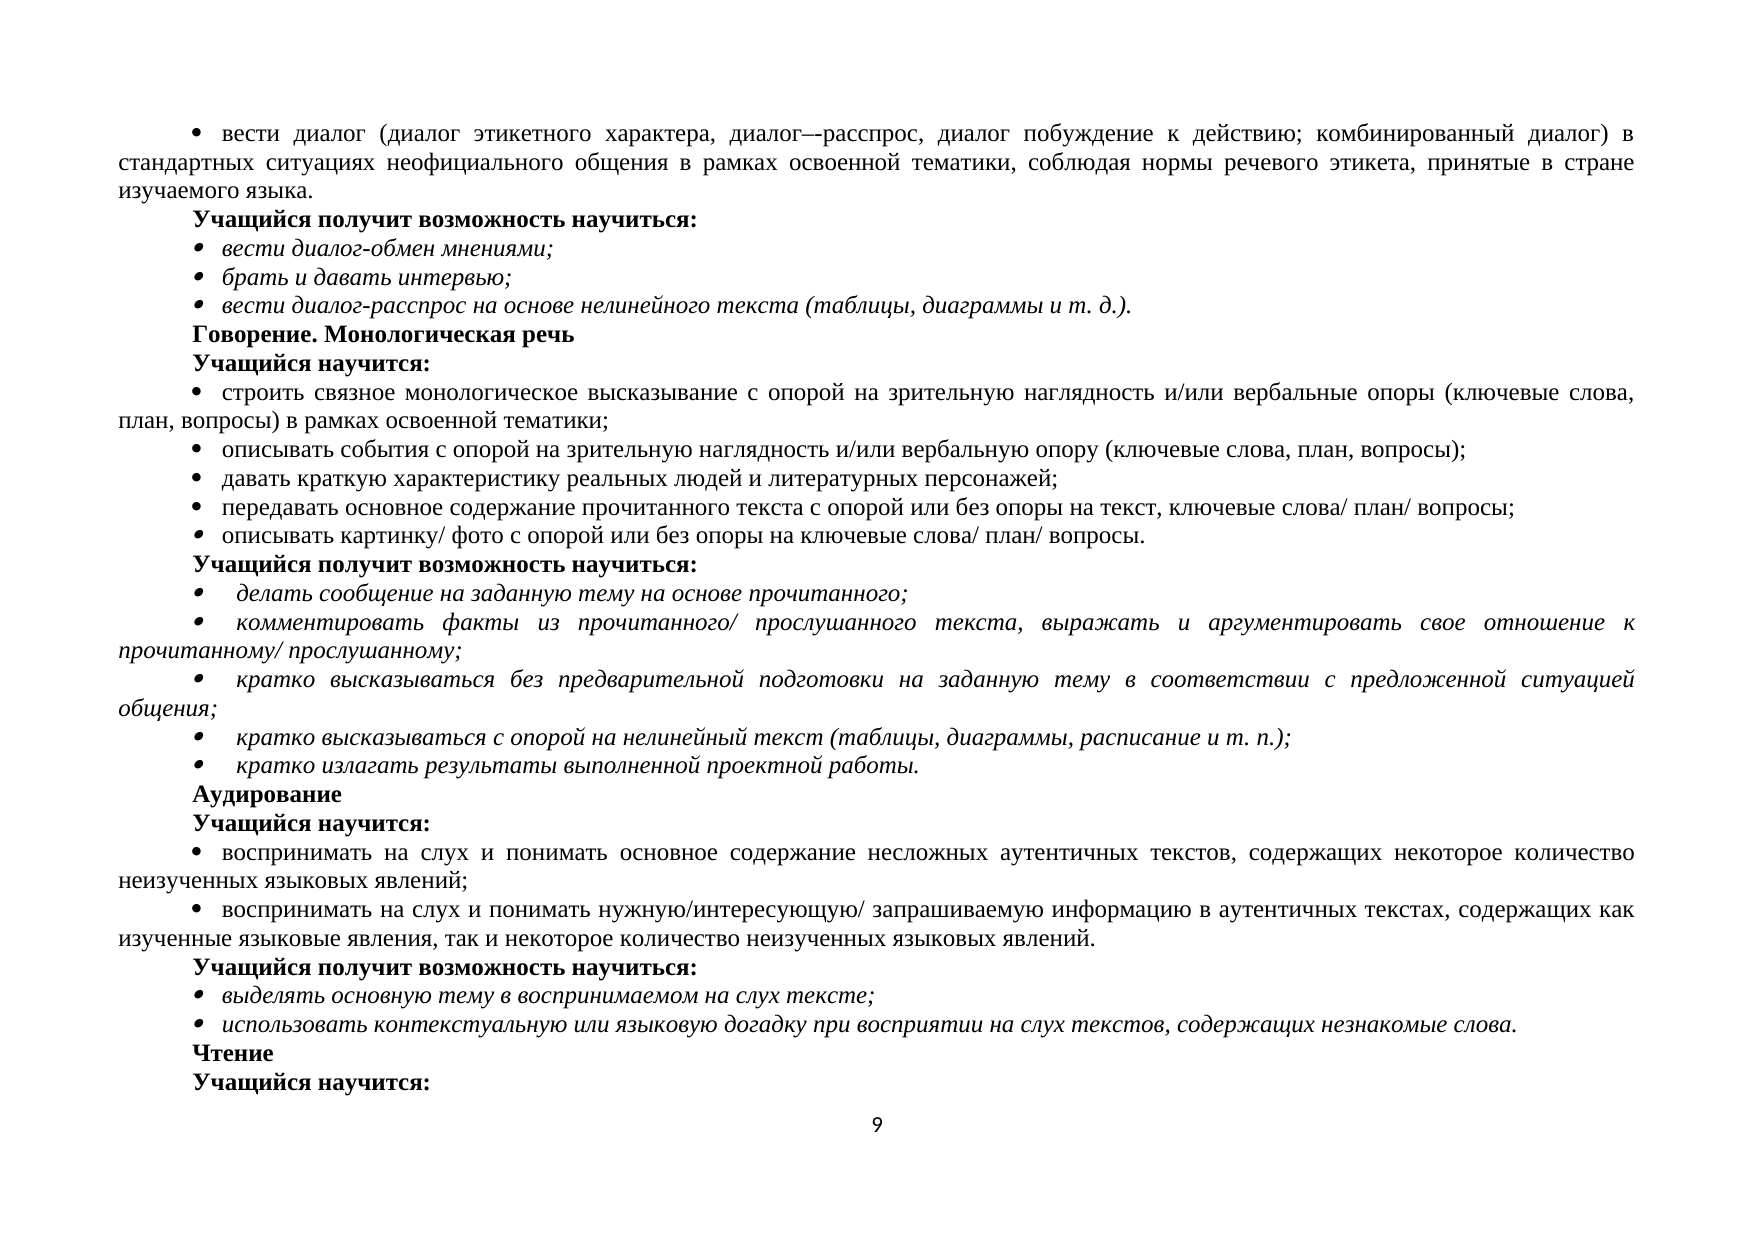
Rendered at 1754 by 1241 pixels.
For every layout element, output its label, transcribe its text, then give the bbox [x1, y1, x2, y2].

text Учащийся получит возможность научиться: [118, 952, 1636, 981]
list кратко высказываться с опорой на нелинейный текст (таблицы, диаграммы, расписание и т. п.); [118, 722, 1636, 751]
list передавать основное содержание прочитанного текста с опорой или без опоры на текст, ключевые слова/ план/ вопросы; [118, 492, 1636, 521]
text Учащийся научится: [118, 1067, 1636, 1096]
list строить связное монологическое высказывание с опорой на зрительную наглядность и/или вербальные опоры (ключевые слова, план, вопросы) в рамках освоенной тематики; [118, 377, 1636, 434]
list кратко высказываться без предварительной подготовки на заданную тему в соответствии с предложенной ситуацией общения; [118, 664, 1636, 722]
list вести диалог (диалог этикетного характера, диалог–-расспрос, диалог побуждение к действию; комбинированный диалог) в стандартных ситуациях неофициального общения в рамках освоенной тематики, соблюдая нормы речевого этикета, принятые в стране изучаемого языка. [118, 118, 1636, 204]
text Говорение. Монологическая речь [118, 319, 1636, 348]
list давать краткую характеристику реальных людей и литературных персонажей; [118, 463, 1636, 492]
text Учащийся получит возможность научиться: [118, 549, 1636, 578]
list описывать события с опорой на зрительную наглядность и/или вербальную опору (ключевые слова, план, вопросы); [118, 434, 1636, 463]
text Учащийся получит возможность научиться: [118, 204, 1636, 233]
list делать сообщение на заданную тему на основе прочитанного; [118, 578, 1636, 607]
text Чтение [118, 1038, 1636, 1067]
list вести диалог-расспрос на основе нелинейного текста (таблицы, диаграммы и т. д.). [118, 291, 1636, 319]
list кратко излагать результаты выполненной проектной работы. [118, 751, 1636, 779]
text Учащийся научится: [118, 348, 1636, 377]
list вести диалог-обмен мнениями; [118, 233, 1636, 262]
list воспринимать на слух и понимать нужную/интересующую/ запрашиваемую информацию в аутентичных текстах, содержащих как изученные языковые явления, так и некоторое количество неизученных языковых явлений. [118, 894, 1636, 952]
list выделять основную тему в воспринимаемом на слух тексте; [118, 981, 1636, 1009]
list использовать контекстуальную или языковую догадку при восприятии на слух текстов, содержащих незнакомые слова. [118, 1009, 1636, 1038]
text Учащийся научится: [118, 808, 1636, 837]
list описывать картинку/ фото с опорой или без опоры на ключевые слова/ план/ вопросы. [118, 521, 1636, 549]
list комментировать факты из прочитанного/ прослушанного текста, выражать и аргументировать свое отношение к прочитанному/ прослушанному; [118, 607, 1636, 664]
list брать и давать интервью; [118, 262, 1636, 291]
list воспринимать на слух и понимать основное содержание несложных аутентичных текстов, содержащих некоторое количество неизученных языковых явлений; [118, 837, 1636, 894]
text Аудирование [118, 779, 1636, 808]
